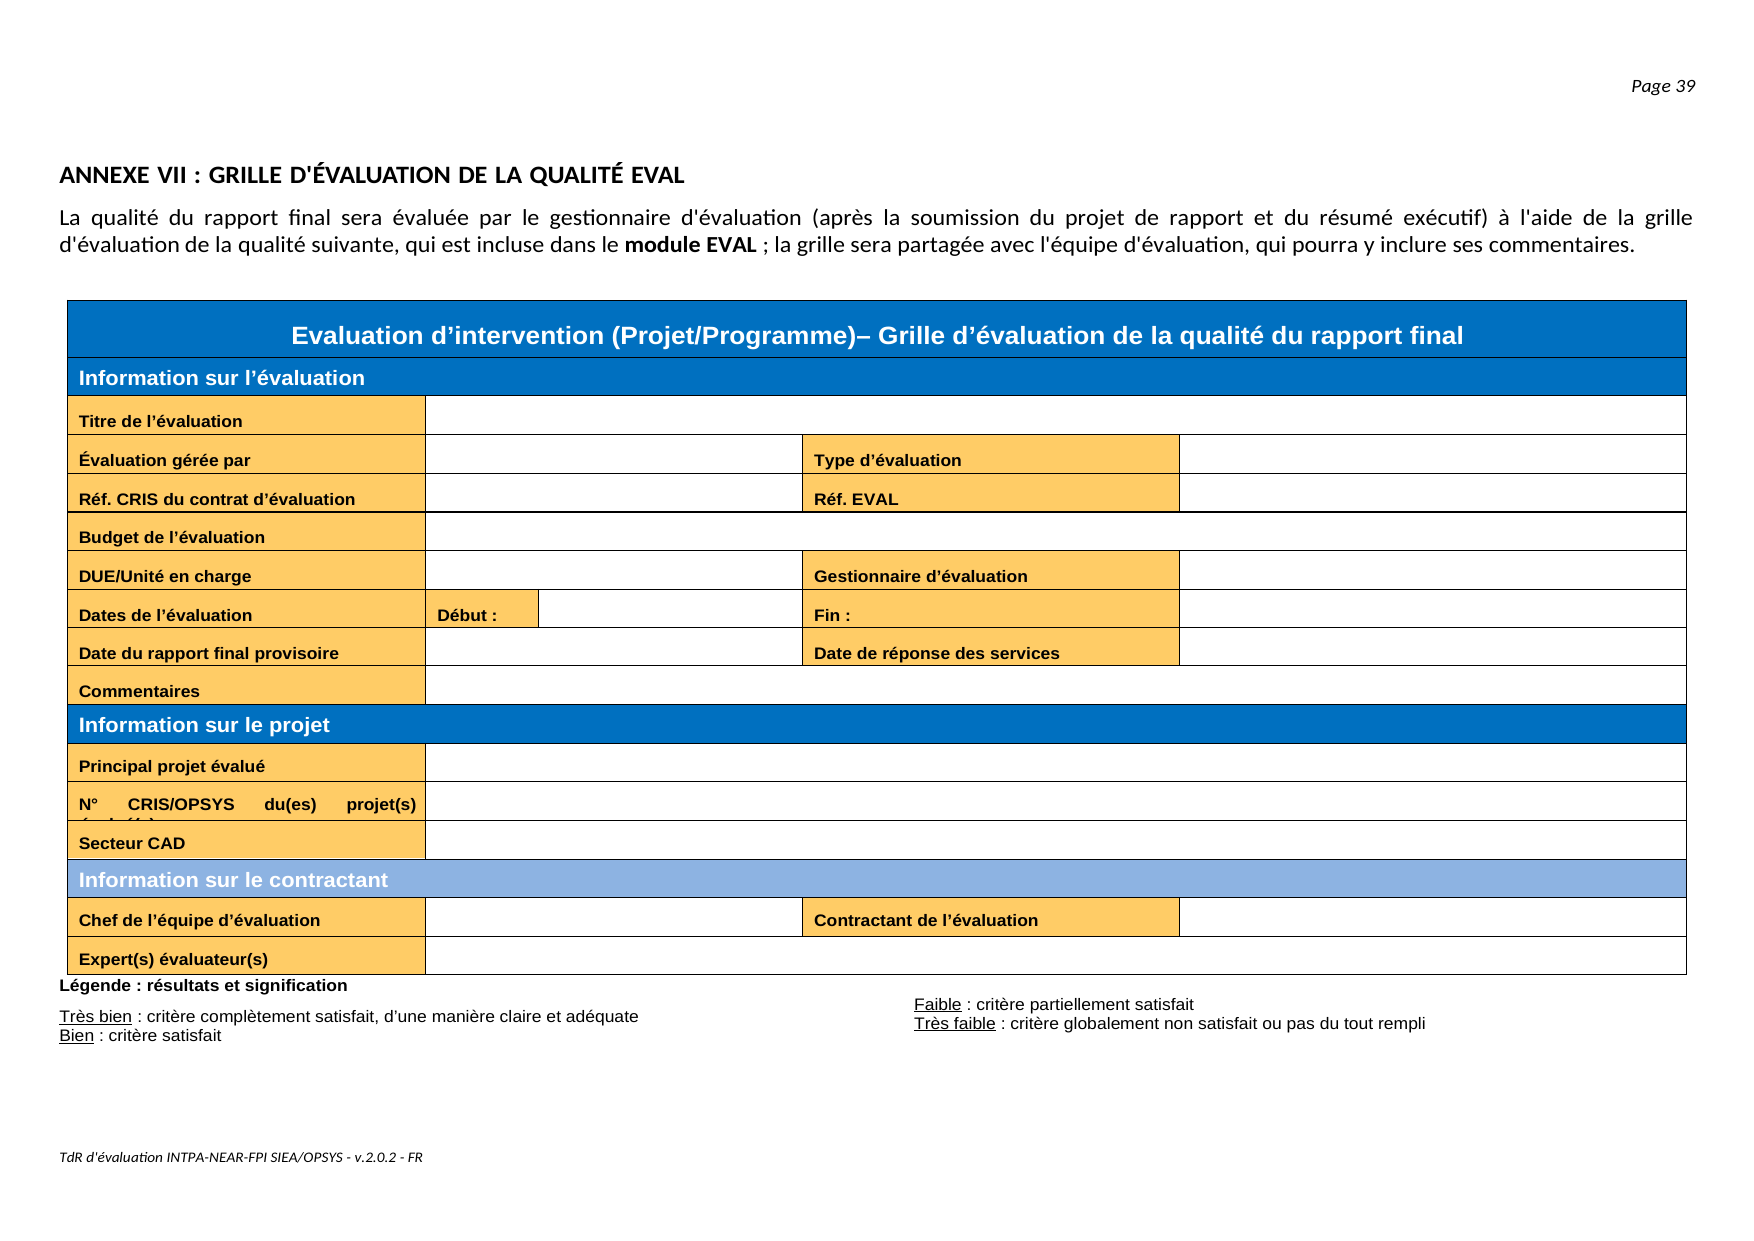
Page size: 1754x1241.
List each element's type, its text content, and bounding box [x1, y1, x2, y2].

table_cell [426, 666, 1686, 704]
table_cell Réf. CRIS du contrat d’évaluation [68, 474, 425, 511]
table_cell Réf. EVAL [803, 474, 1179, 511]
subtitle ANNEXE VII : GRILLE D'ÉVALUATION DE LA QUALITÉ EVAL [59, 159, 1697, 190]
text Bien : critère satisfait [59, 1026, 842, 1045]
text Faible : critère partiellement satisfait [914, 994, 1697, 1014]
table_cell Principal projet évalué [68, 744, 425, 781]
table_cell [426, 821, 1686, 858]
table_cell [1180, 474, 1686, 511]
table_cell Information sur l’évaluation [68, 358, 1686, 395]
table_cell Date du rapport final provisoire [68, 628, 425, 665]
table_cell [1180, 551, 1686, 589]
table_cell Titre de l’évaluation [68, 396, 425, 434]
table_cell [1180, 628, 1686, 665]
table_cell Dates de l’évaluation [68, 590, 425, 627]
table_cell Information sur le contractant [68, 860, 1686, 897]
table_cell Contractant de l’évaluation [803, 898, 1179, 936]
table_cell Évaluation gérée par [68, 435, 425, 473]
table_cell [1180, 590, 1686, 627]
text Très bien : critère complètement satisfait, d’une manière claire et adéquate [59, 1007, 842, 1026]
table_cell Chef de l’équipe d’évaluation [68, 898, 425, 936]
table_cell Fin : [803, 590, 1179, 627]
table_cell [426, 898, 802, 936]
text Légende : résultats et signification [59, 975, 842, 994]
table_cell Début : [426, 590, 538, 627]
table_cell [426, 628, 802, 665]
table_cell [426, 551, 802, 589]
table_cell Budget de l’évaluation [68, 513, 425, 550]
table_cell Type d’évaluation [803, 435, 1179, 473]
table_cell Information sur le projet [68, 705, 1686, 743]
table_cell [1180, 898, 1686, 936]
table_cell [426, 782, 1686, 820]
table_cell [426, 435, 802, 473]
table_cell N° CRIS/OPSYS du(es) projet(s) évalué(s) [68, 782, 425, 820]
table_cell DUE/Unité en charge [68, 551, 425, 589]
table_cell Gestionnaire d’évaluation [803, 551, 1179, 589]
table_cell [426, 474, 802, 511]
table_cell [1180, 435, 1686, 473]
table_cell Date de réponse des services [803, 628, 1179, 665]
text La qualité du rapport final sera évaluée par le gestionnaire d'évaluation (après la soumission du projet de rapport et du résumé exécutif) à l'aide de la grille d'évaluation de la qualité suivante, qui est incluse dans le module EVAL ; la grille sera partagée avec l'équipe d'évaluation, qui pourra y inclure ses commentaires. [59, 203, 1697, 259]
table_cell Commentaires [68, 666, 425, 704]
table_cell [426, 937, 1686, 974]
table_cell Secteur CAD [68, 821, 425, 858]
table_cell [426, 513, 1686, 550]
table_cell [539, 590, 802, 627]
text Très faible : critère globalement non satisfait ou pas du tout rempli [914, 1014, 1697, 1033]
table_header Evaluation d’intervention (Projet/Programme)– Grille d’évaluation de la qualité du rapport final [68, 301, 1686, 357]
table_cell [426, 396, 1686, 434]
table_cell [426, 744, 1686, 781]
table_cell Expert(s) évaluateur(s) [68, 937, 425, 974]
